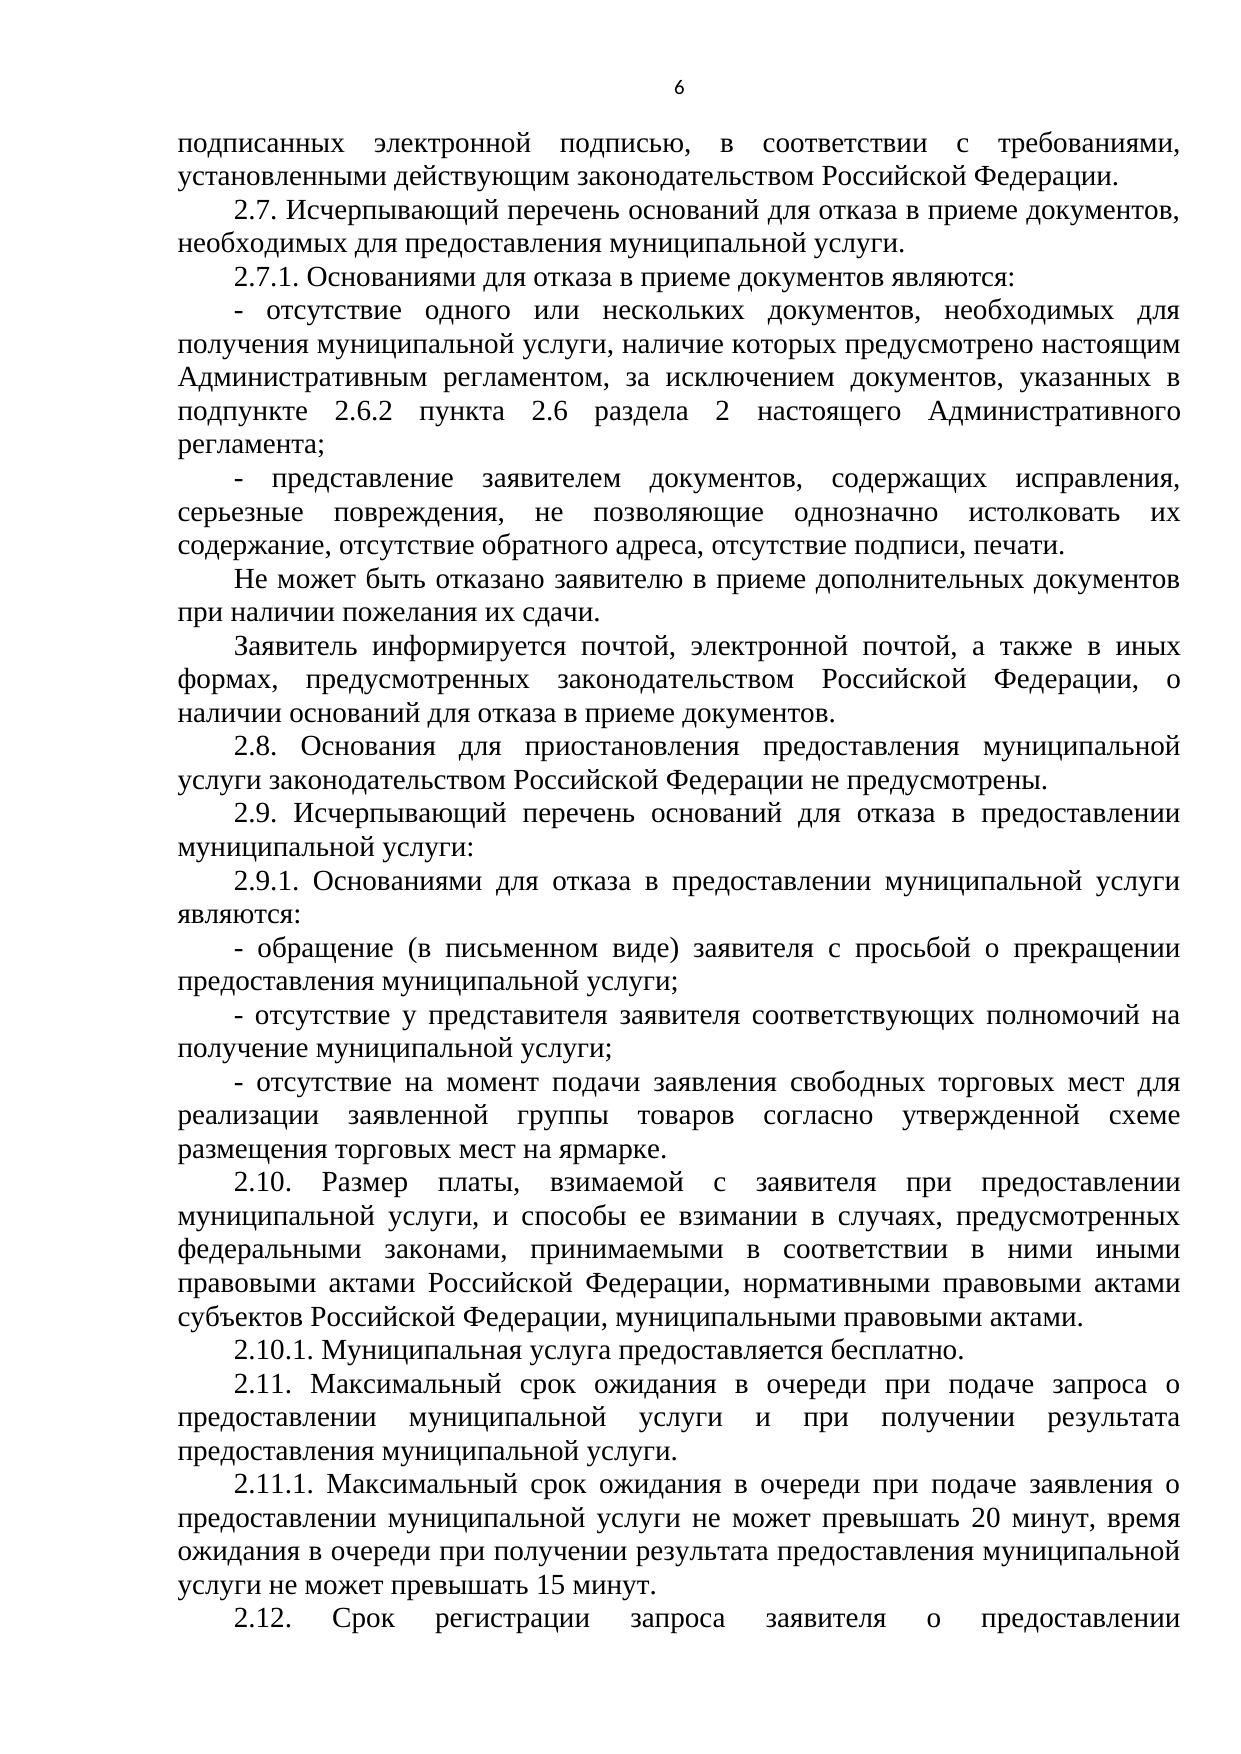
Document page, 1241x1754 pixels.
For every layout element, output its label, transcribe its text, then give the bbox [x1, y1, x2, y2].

text 2.10. Размер платы, взимаемой с заявителя при предоставлении муниципальной услуги, и способы ее взимании в случаях, предусмотренных федеральными законами, принимаемыми в соответствии в ними иными правовыми актами Российской Федерации, нормативными правовыми актами субъектов Российской Федерации, муниципальными правовыми актами. [177, 1164, 1181, 1332]
text - отсутствие у представителя заявителя соответствующих полномочий на получение муниципальной услуги; [177, 997, 1181, 1064]
text - отсутствие одного или нескольких документов, необходимых для получения муниципальной услуги, наличие которых предусмотрено настоящим Административным регламентом, за исключением документов, указанных в подпункте 2.6.2 пункта 2.6 раздела 2 настоящего Административного регламента; [177, 292, 1181, 460]
text - отсутствие на момент подачи заявления свободных торговых мест для реализации заявленной группы товаров согласно утвержденной схеме размещения торговых мест на ярмарке. [177, 1064, 1181, 1164]
text 2.9.1. Основаниями для отказа в предоставлении муниципальной услуги являются: [177, 863, 1181, 930]
text 2.7.1. Основаниями для отказа в приеме документов являются: [177, 259, 1181, 292]
text - представление заявителем документов, содержащих исправления, серьезные повреждения, не позволяющие однозначно истолковать их содержание, отсутствие обратного адреса, отсутствие подписи, печати. [177, 460, 1181, 561]
text - обращение (в письменном виде) заявителя с просьбой о прекращении предоставления муниципальной услуги; [177, 930, 1181, 997]
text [177, 1601, 1181, 1634]
text 2.8. Основания для приостановления предоставления муниципальной услуги законодательством Российской Федерации не предусмотрены. [177, 728, 1181, 796]
text Заявитель информируется почтой, электронной почтой, а также в иных формах, предусмотренных законодательством Российской Федерации, о наличии оснований для отказа в приеме документов. [177, 628, 1181, 728]
text Не может быть отказано заявителю в приеме дополнительных документов при наличии пожелания их сдачи. [177, 561, 1181, 628]
text 2.7. Исчерпывающий перечень оснований для отказа в приеме документов, необходимых для предоставления муниципальной услуги. [177, 192, 1181, 259]
text 2.9. Исчерпывающий перечень оснований для отказа в предоставлении муниципальной услуги: [177, 796, 1181, 863]
text 2.11. Максимальный срок ожидания в очереди при подаче запроса о предоставлении муниципальной услуги и при получении результата предоставления муниципальной услуги. [177, 1366, 1181, 1466]
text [177, 125, 1181, 192]
text 2.10.1. Муниципальная услуга предоставляется бесплатно. [177, 1332, 1181, 1366]
text 2.11.1. Максимальный срок ожидания в очереди при подаче заявления о предоставлении муниципальной услуги не может превышать 20 минут, время ожидания в очереди при получении результата предоставления муниципальной услуги не может превышать 15 минут. [177, 1466, 1181, 1601]
